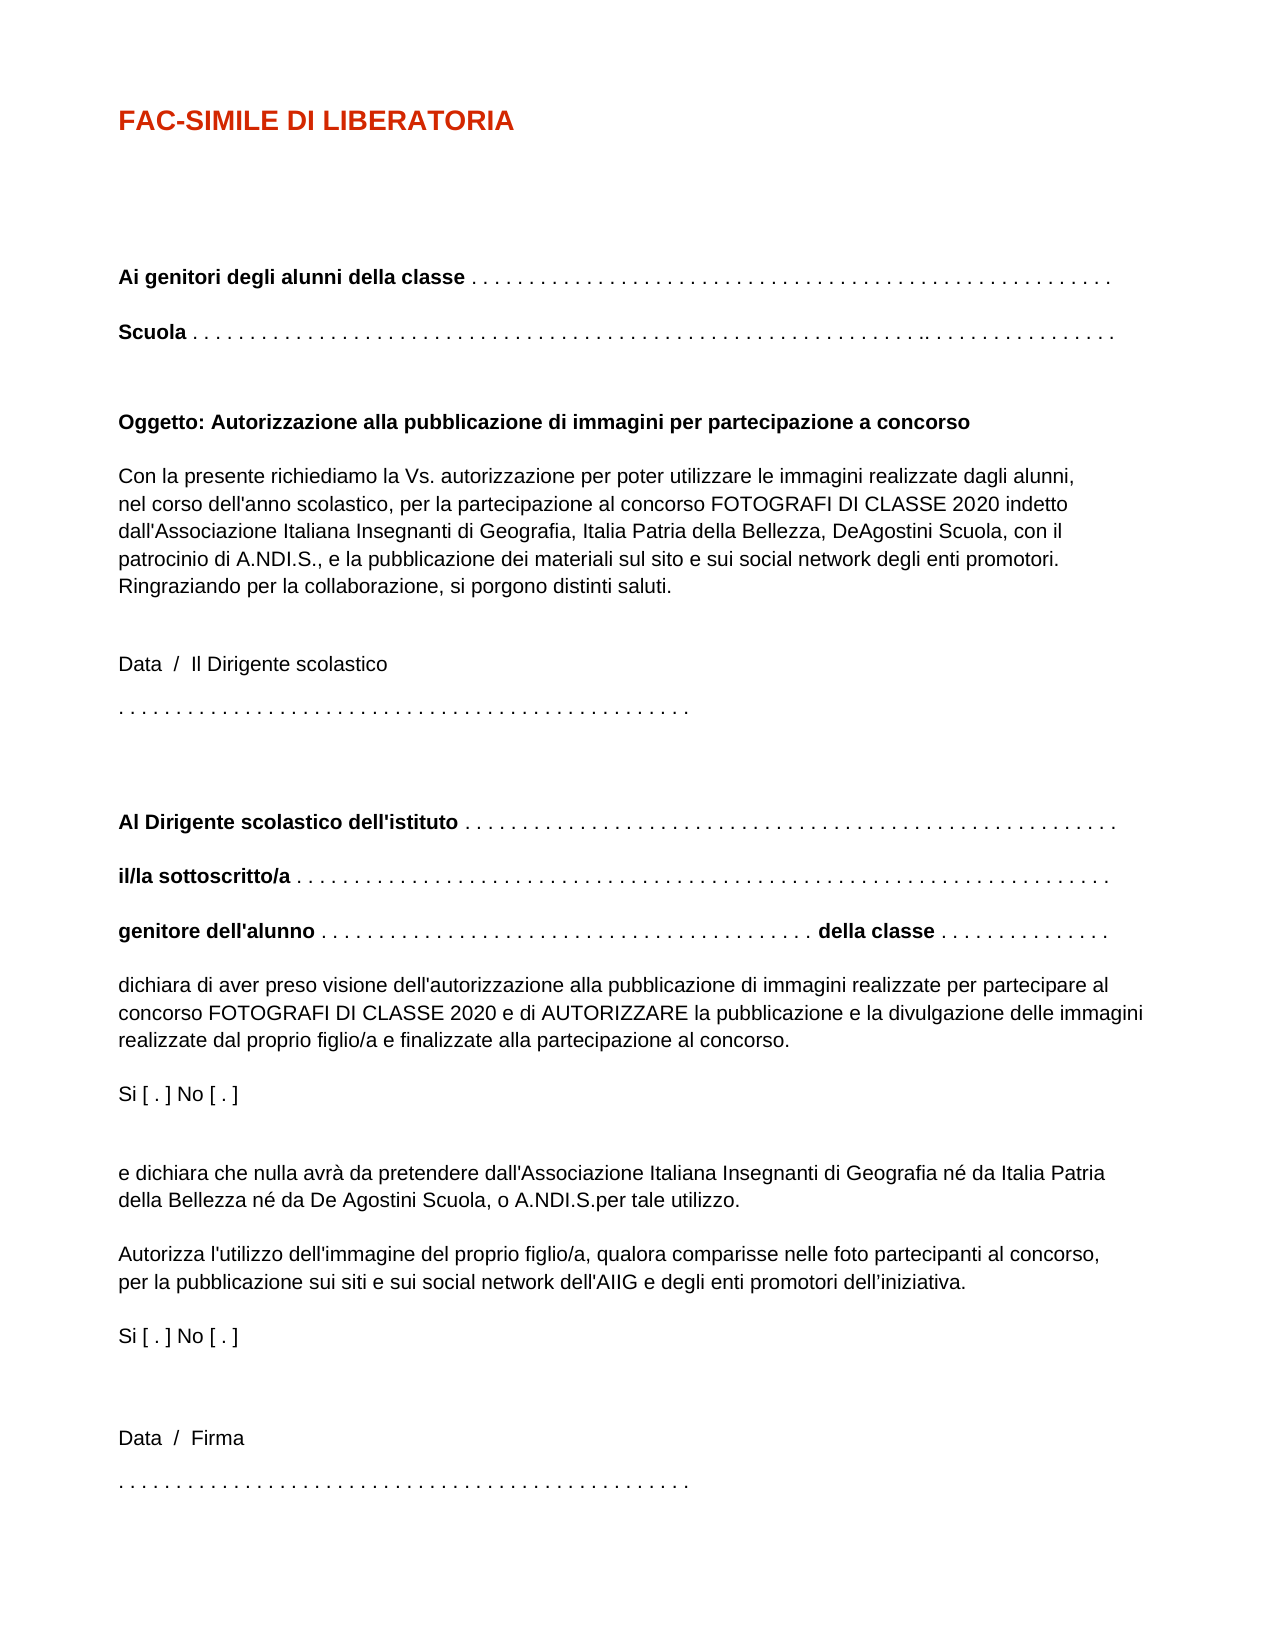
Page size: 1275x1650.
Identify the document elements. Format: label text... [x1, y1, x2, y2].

text Con la presente richiediamo la Vs. autorizzazione per poter utilizzare le immagini realizzate dagli alunni, [118, 464, 1144, 488]
text dichiara di aver preso visione dell'autorizzazione alla pubblicazione di immagini realizzate per partecipare al concorso FOTOGRAFI DI CLASSE 2020 e di AUTORIZZARE la pubblicazione e la divulgazione delle immagini realizzate dal proprio figlio/a e finalizzate alla partecipazione al concorso. [118, 973, 1145, 1052]
text . . . . . . . . . . . . . . . . . . . . . . . . . . . . . . . . . . . . . . . . . . . . . . . . . . [118, 1469, 953, 1493]
text Autorizza l'utilizzo dell'immagine del proprio figlio/a, qualora comparisse nelle foto partecipanti al concorso, [118, 1242, 1137, 1266]
text Oggetto: Autorizzazione alla pubblicazione di immagini per partecipazione a concorso [118, 409, 1007, 433]
text il/la sottoscritto/a . . . . . . . . . . . . . . . . . . . . . . . . . . . . . . . . . . . . . . . . . . . . . . . . . . . . . . . . . . . . . . . . . . . . . . . [118, 864, 1148, 888]
text Data / Il Dirigente scolastico [118, 652, 867, 676]
text Al Dirigente scolastico dell'istituto . . . . . . . . . . . . . . . . . . . . . . . . . . . . . . . . . . . . . . . . . . . . . . . . . . . . . . . . . [118, 809, 1154, 833]
text Si [ . ] No [ . ] [118, 1082, 363, 1106]
text per la pubblicazione sui siti e sui social network dell'AIIG e degli enti promotori dell’iniziativa. [118, 1270, 1137, 1294]
text Si [ . ] No [ . ] [118, 1324, 363, 1348]
text Scuola . . . . . . . . . . . . . . . . . . . . . . . . . . . . . . . . . . . . . . . . . . . . . . . . . . . . . . . . . . . . . . . .. . . . . . . . . . . . . . . . . [118, 319, 1154, 343]
text Ai genitori degli alunni della classe . . . . . . . . . . . . . . . . . . . . . . . . . . . . . . . . . . . . . . . . . . . . . . . . . . . . . . . . [118, 265, 1149, 289]
text e dichiara che nulla avrà da pretendere dall'Associazione Italiana Insegnanti di Geografia né da Italia Patria della Bellezza né da De Agostini Scuola, o A.NDI.S.per tale utilizzo. [118, 1160, 1142, 1212]
text Data / Firma [118, 1426, 723, 1450]
text genitore dell'alunno . . . . . . . . . . . . . . . . . . . . . . . . . . . . . . . . . . . . . . . . . . . della classe . . . . . . . . . . . . . . . [118, 918, 1151, 942]
text . . . . . . . . . . . . . . . . . . . . . . . . . . . . . . . . . . . . . . . . . . . . . . . . . . [118, 694, 953, 718]
text nel corso dell'anno scolastico, per la partecipazione al concorso FOTOGRAFI DI CLASSE 2020 indetto dall'Associazione Italiana Insegnanti di Geografia, Italia Patria della Bellezza, DeAgostini Scuola, con il patrocinio di A.NDI.S., e la pubblicazione dei materiali sul sito e sui social network degli enti promotori. Ringraziando per la collaborazione, si porgono distinti saluti. [118, 492, 1144, 598]
text FAC-SIMILE DI LIBERATORIA [118, 103, 564, 136]
